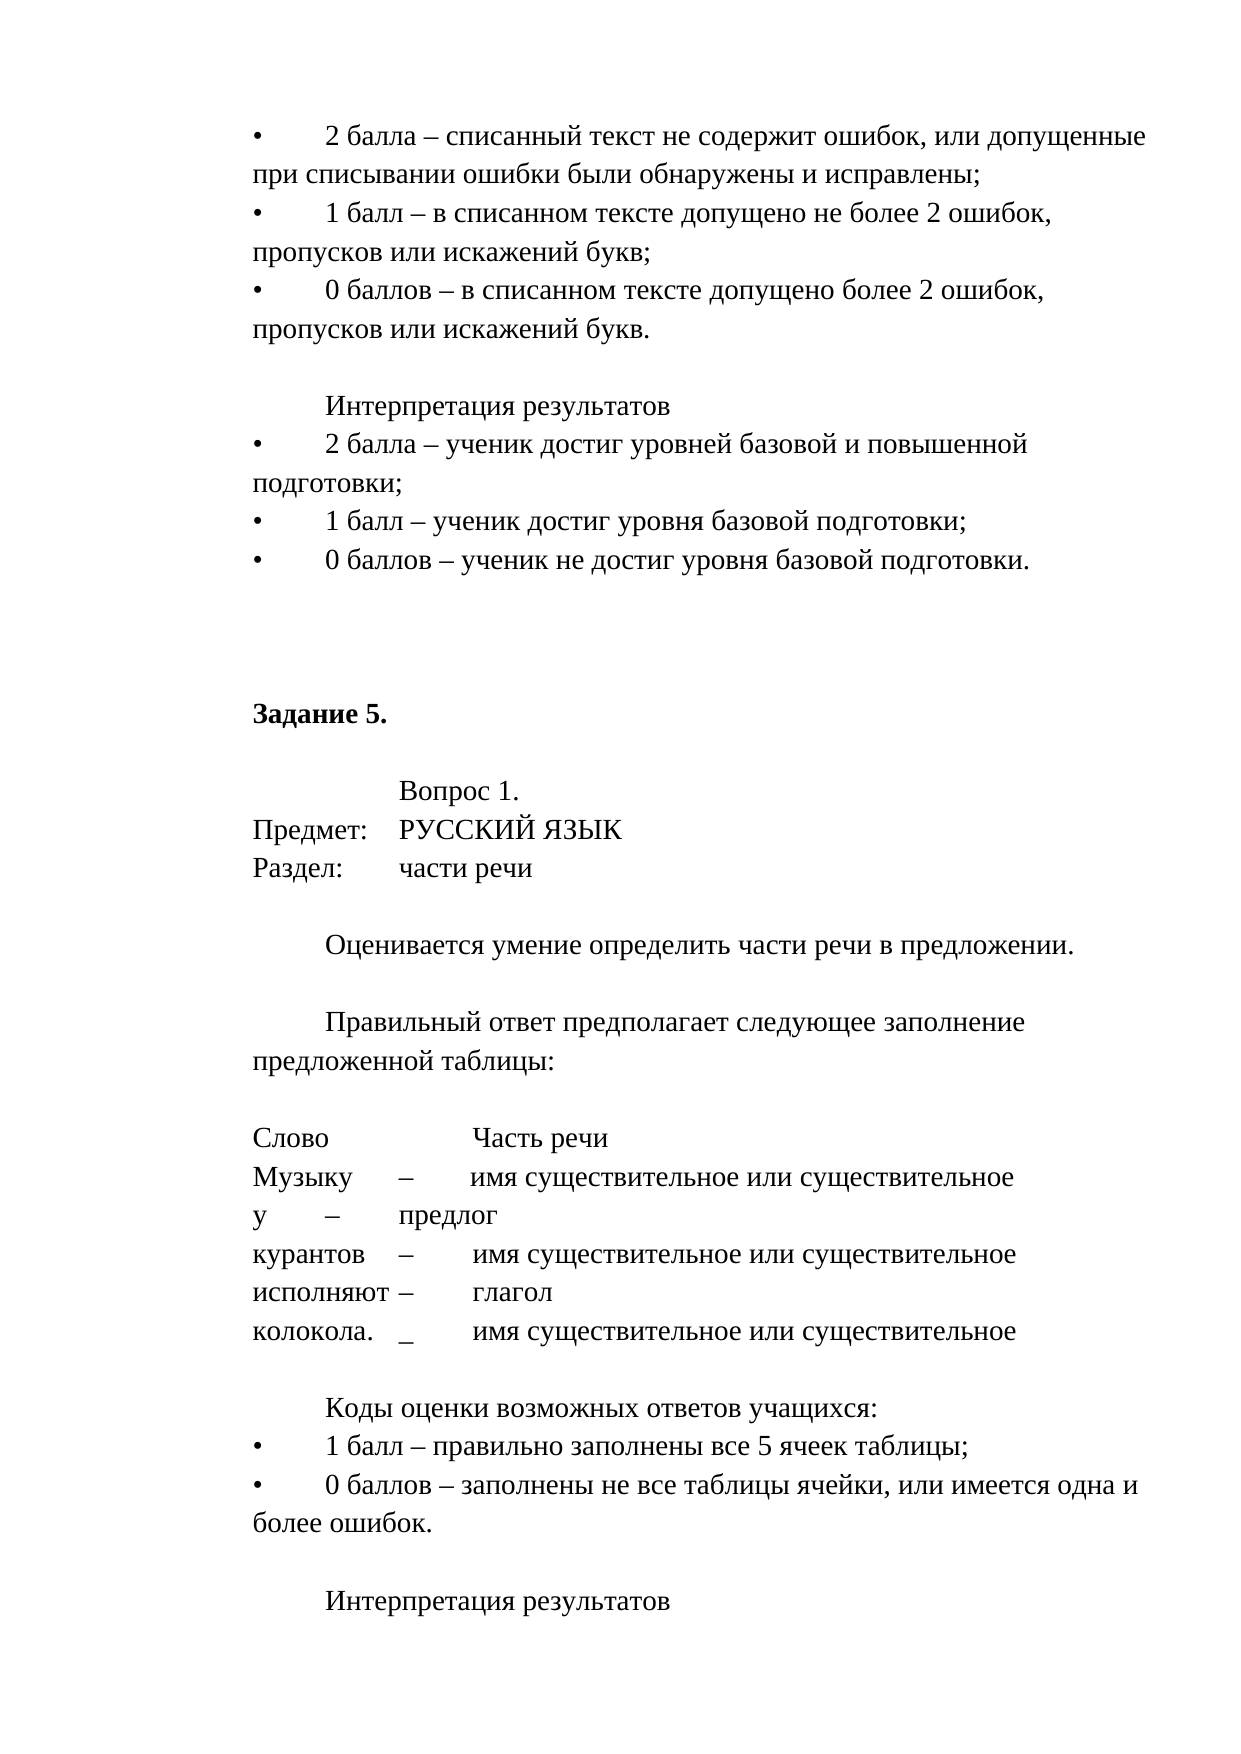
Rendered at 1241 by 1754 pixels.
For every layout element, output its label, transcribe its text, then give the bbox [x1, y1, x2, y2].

list • 1 балл – ученик достиг уровня базовой подготовки; [252, 503, 1152, 537]
list • 0 баллов – в списанном тексте допущено более 2 ошибок, пропусков или искажений букв. [252, 272, 1152, 344]
list Вопрос 1. [252, 773, 1152, 807]
list Задание 5. [252, 696, 1152, 730]
list колокола. _ имя существительное или существительное [252, 1313, 1152, 1346]
list Коды оценки возможных ответов учащихся: [252, 1390, 1152, 1423]
list • 0 баллов – заполнены не все таблицы ячейки, или имеется одна и более ошибок. [252, 1467, 1152, 1539]
list • 0 баллов – ученик не достиг уровня базовой подготовки. [252, 542, 1152, 576]
list курантов – имя существительное или существительное [252, 1236, 1152, 1269]
list • 2 балла – ученик достиг уровней базовой и повышенной подготовки; [252, 426, 1152, 498]
list Музыку – имя существительное или существительное [252, 1159, 1152, 1192]
list • 1 балл – правильно заполнены все 5 ячеек таблицы; [252, 1428, 1152, 1462]
list • 2 балла – списанный текст не содержит ошибок, или допущенные при списывании ошибки были обнаружены и исправлены; [252, 118, 1152, 190]
list Предмет: РУССКИЙ ЯЗЫК [252, 812, 1152, 845]
list • 1 балл – в списанном тексте допущено не более 2 ошибок, пропусков или искажений букв; [252, 195, 1152, 267]
list Слово Часть речи [252, 1120, 1152, 1154]
list у – предлог [252, 1197, 1152, 1231]
list исполняют – глагол [252, 1274, 1152, 1308]
list Оценивается умение определить части речи в предложении. [252, 927, 1152, 961]
list Интерпретация результатов [252, 388, 1152, 421]
list Интерпретация результатов [252, 1583, 1152, 1616]
list Правильный ответ предполагает следующее заполнение предложенной таблицы: [252, 1004, 1152, 1077]
list Раздел: части речи [252, 850, 1152, 884]
